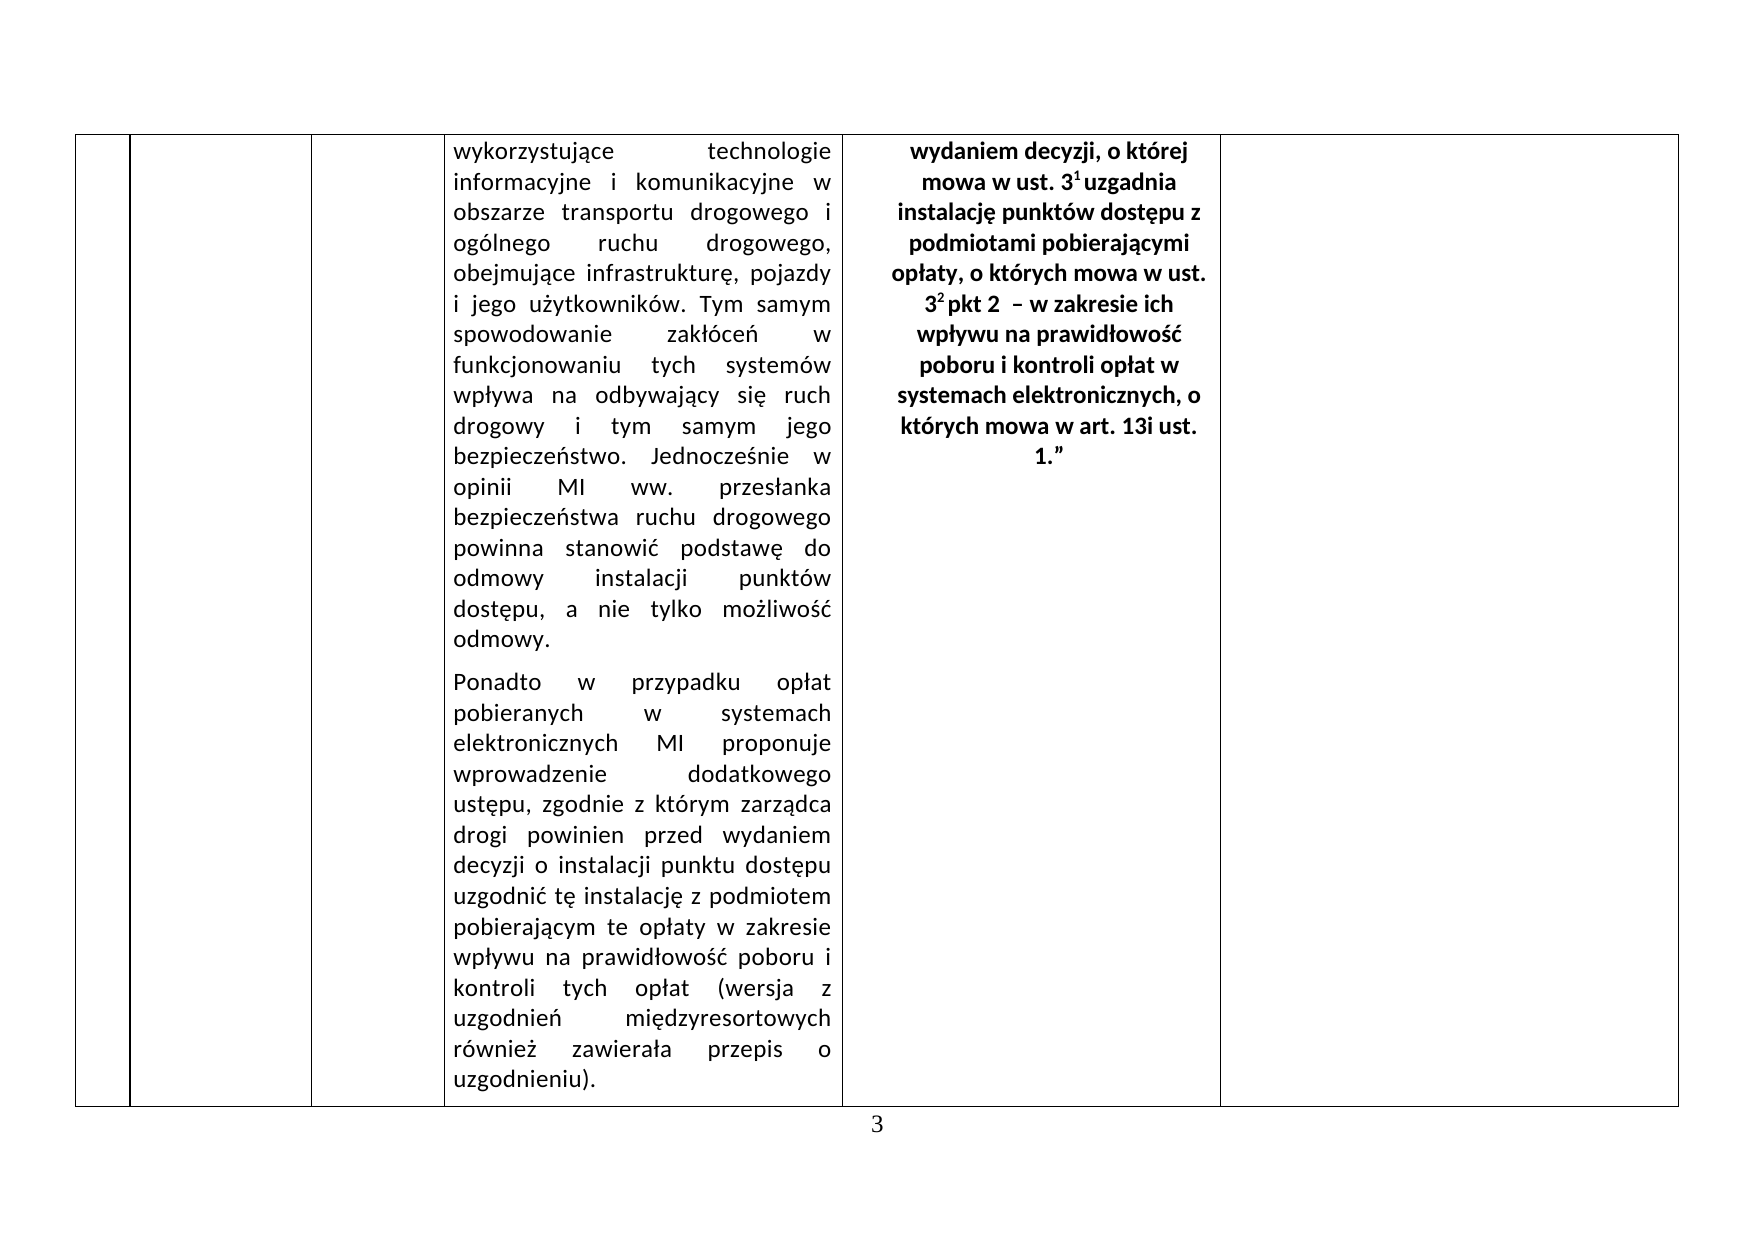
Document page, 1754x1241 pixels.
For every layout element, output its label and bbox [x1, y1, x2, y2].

table_cell [445, 135, 842, 1106]
table_cell [1221, 135, 1678, 1106]
table_cell [76, 135, 129, 1106]
table_cell [843, 135, 1220, 1106]
table_cell [312, 135, 444, 1106]
table_cell [131, 135, 311, 1106]
